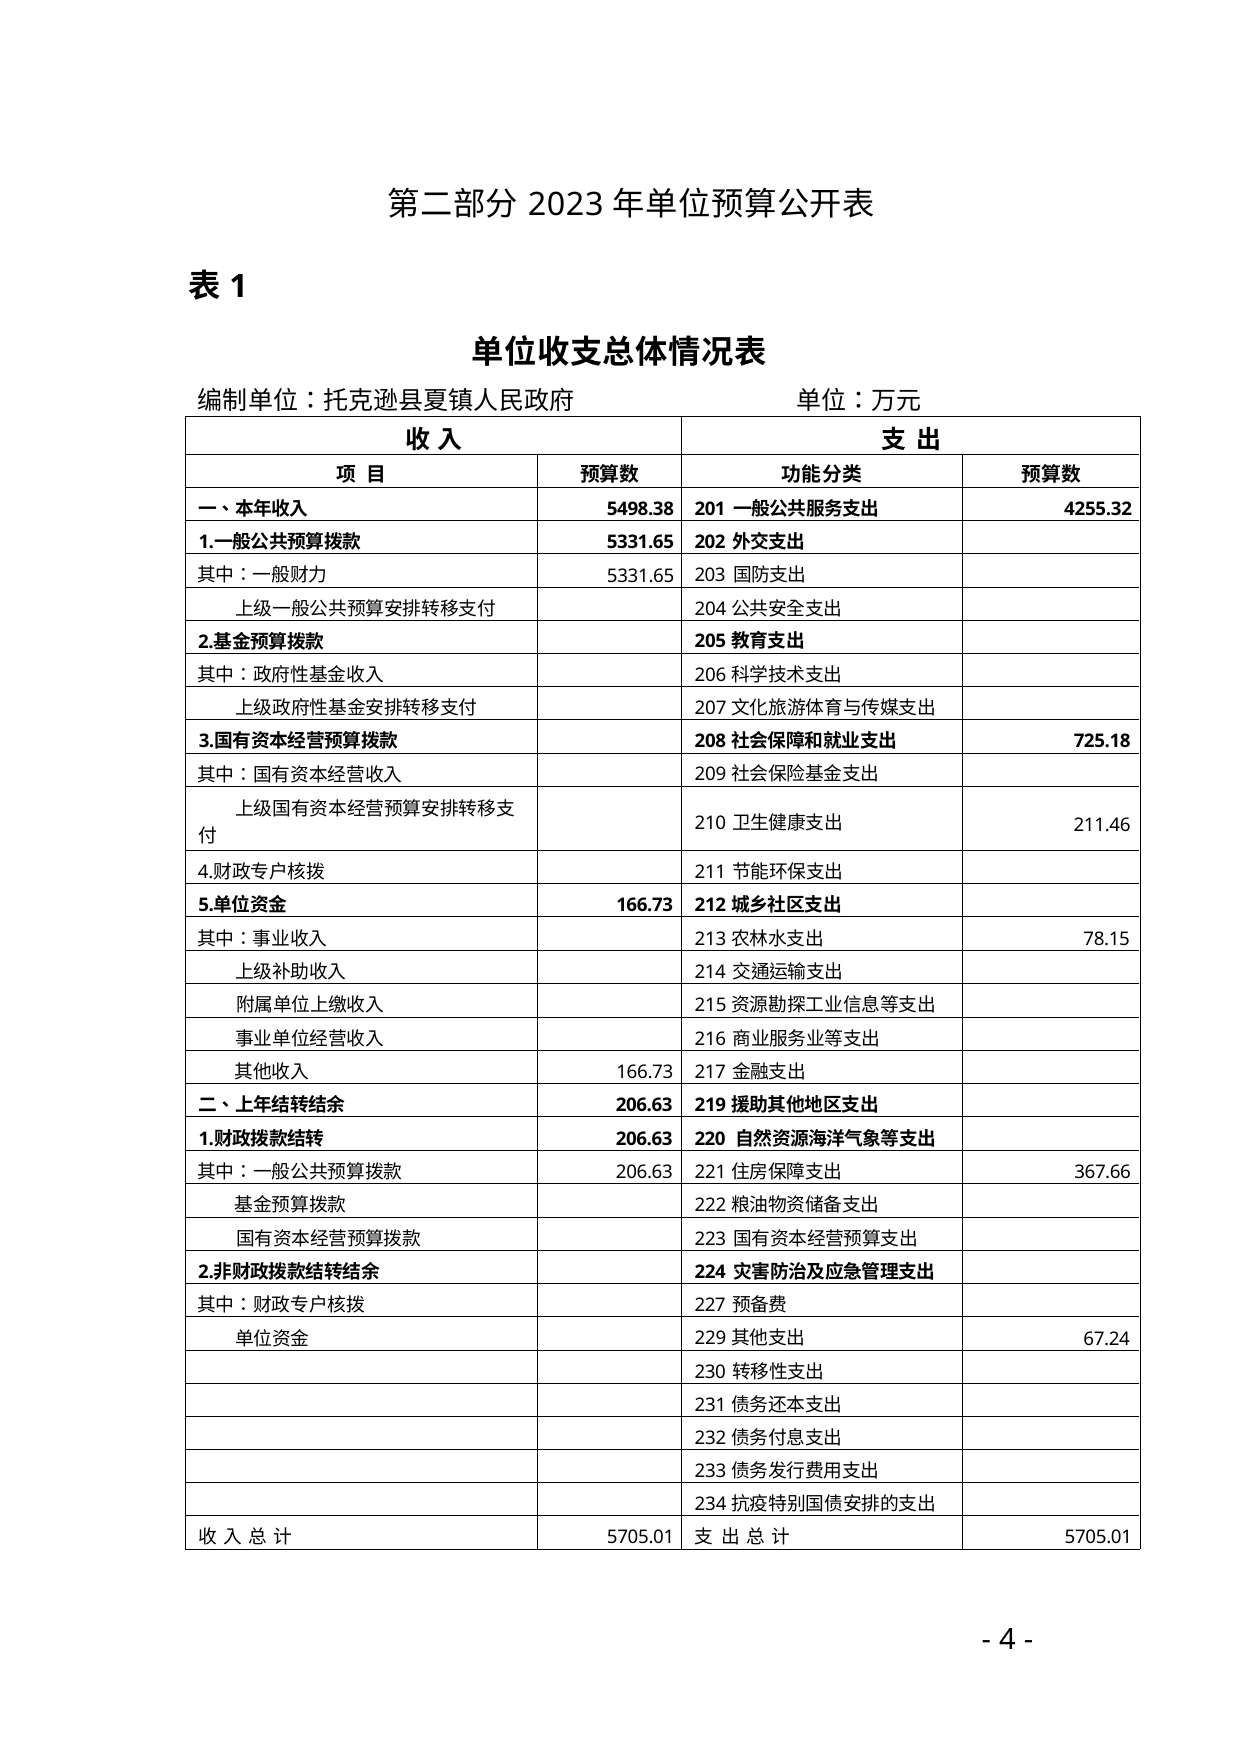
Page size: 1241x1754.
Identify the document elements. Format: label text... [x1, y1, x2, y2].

table_cell 209 社会保险基金支出 [682, 754, 962, 786]
table_cell [538, 1450, 681, 1482]
table_cell 上级国有资本经营预算安排转移支 付 [186, 787, 537, 850]
table_cell 217 金融支出 [682, 1051, 962, 1083]
table_cell 221 住房保障支出 [682, 1151, 962, 1183]
table_cell [538, 1417, 681, 1449]
table_cell 213 农林水支出 [682, 917, 962, 950]
table_cell [538, 787, 681, 850]
table_cell [538, 1018, 681, 1050]
table_cell 204 公共安全支出 [682, 588, 962, 620]
table_cell 211 节能环保支出 [682, 851, 962, 883]
table_cell 3.国有资本经营预算拨款 [186, 720, 537, 752]
table_cell 166.73 [538, 884, 681, 916]
table_cell 208 社会保障和就业支出 [682, 720, 962, 752]
table_cell 1.财政拨款结转 [186, 1117, 537, 1150]
table_cell [538, 851, 681, 883]
table_cell 项 目 [186, 455, 537, 487]
table_cell [538, 1184, 681, 1216]
table_cell 上级政府性基金安排转移支付 [186, 687, 537, 719]
table_cell [963, 653, 1140, 686]
table_cell 其中：事业收入 [186, 917, 537, 950]
table_cell 223 国有资本经营预算支出 [682, 1218, 962, 1250]
table_cell 单位资金 [186, 1317, 537, 1349]
table_cell [186, 1351, 537, 1383]
text 第二部分 2023 年单位预算公开表 [387, 182, 1140, 223]
table_cell [963, 1482, 1140, 1515]
table_cell [963, 520, 1140, 553]
table_cell 229 其他支出 [682, 1317, 962, 1349]
table_cell 224 灾害防治及应急管理支出 [682, 1251, 962, 1283]
table_cell 214 交通运输支出 [682, 951, 962, 983]
table_cell 212 城乡社区支出 [682, 884, 962, 916]
table_cell 收 入 总 计 [186, 1516, 537, 1549]
table_cell 231 债务还本支出 [682, 1384, 962, 1416]
table_cell 206.63 [538, 1117, 681, 1150]
table_cell [963, 587, 1140, 620]
table_cell [963, 950, 1140, 983]
table_cell 230 转移性支出 [682, 1351, 962, 1383]
table_cell 207 文化旅游体育与传媒支出 [682, 687, 962, 719]
table_header 收 入 [186, 417, 681, 454]
table_cell [963, 1283, 1140, 1316]
table_cell 5331.65 [538, 554, 681, 587]
table_cell [963, 1116, 1140, 1150]
table_cell [963, 1250, 1140, 1283]
table_cell [963, 1016, 1140, 1050]
table_cell [186, 1450, 537, 1482]
table_cell [538, 1384, 681, 1416]
table_cell [963, 1050, 1140, 1083]
table_cell 206.63 [538, 1084, 681, 1116]
table_cell [538, 654, 681, 686]
table_cell [186, 1483, 537, 1515]
table_cell 预算数 [538, 455, 681, 487]
table_cell [538, 1351, 681, 1383]
table_cell 其中：政府性基金收入 [186, 654, 537, 686]
table_cell [963, 553, 1140, 587]
table_cell 上级一般公共预算安排转移支付 [186, 588, 537, 620]
table_cell 219 援助其他地区支出 [682, 1084, 962, 1116]
table_cell 5705.01 [963, 1515, 1140, 1549]
table_cell 支 出 总 计 [682, 1516, 962, 1549]
table_cell 206.63 [538, 1151, 681, 1183]
table_cell 一、本年收入 [186, 488, 537, 520]
table_cell 234 抗疫特别国债安排的支出 [682, 1483, 962, 1515]
table_cell 2.非财政拨款结转结余 [186, 1251, 537, 1283]
table_cell 4255.32 [963, 487, 1140, 520]
table_cell [186, 1384, 537, 1416]
table_cell [538, 984, 681, 1016]
table_cell [963, 850, 1140, 883]
table_cell [963, 883, 1140, 916]
table_cell [538, 1284, 681, 1316]
table_cell [186, 1417, 537, 1449]
table_cell 222 粮油物资储备支出 [682, 1184, 962, 1216]
table_cell [963, 753, 1140, 786]
table_cell 上级补助收入 [186, 951, 537, 983]
table_cell [963, 1416, 1140, 1449]
text 表 1 [188, 265, 1140, 305]
table_cell 基金预算拨款 [186, 1184, 537, 1216]
table_cell 5.单位资金 [186, 884, 537, 916]
table_cell 2.基金预算拨款 [186, 621, 537, 653]
table_cell 5331.65 [538, 521, 681, 553]
table_cell 其他收入 [186, 1051, 537, 1083]
table_cell [963, 1449, 1140, 1482]
table_cell 事业单位经营收入 [186, 1018, 537, 1050]
table_cell [538, 754, 681, 786]
table_cell 166.73 [538, 1051, 681, 1083]
table_cell 211.46 [963, 786, 1140, 850]
table_cell 5498.38 [538, 488, 681, 520]
table_cell [538, 1483, 681, 1515]
table_cell 4.财政专户核拨 [186, 851, 537, 883]
table_cell 其中：财政专户核拨 [186, 1284, 537, 1316]
table_cell 215 资源勘探工业信息等支出 [682, 984, 962, 1016]
table_cell 5705.01 [538, 1516, 681, 1549]
table_cell 220 自然资源海洋气象等支出 [682, 1117, 962, 1150]
table_cell 206 科学技术支出 [682, 654, 962, 686]
table_cell 725.18 [963, 719, 1140, 752]
table_cell 202 外交支出 [682, 521, 962, 553]
table_cell [963, 1350, 1140, 1383]
table_cell 附属单位上缴收入 [186, 984, 537, 1016]
table_cell 78.15 [963, 916, 1140, 950]
table_cell 其中：国有资本经营收入 [186, 754, 537, 786]
table_cell 1.一般公共预算拨款 [186, 521, 537, 553]
table_cell 203 国防支出 [682, 554, 962, 587]
table_cell [538, 621, 681, 653]
text 编制单位：托克逊县夏镇人民政府 单位：万元 [198, 386, 1140, 416]
table_cell 预算数 [963, 454, 1140, 487]
table_cell 功能分类 [682, 455, 962, 487]
table_cell [538, 588, 681, 620]
table_cell 国有资本经营预算拨款 [186, 1218, 537, 1250]
table_cell [963, 1216, 1140, 1250]
table_cell 67.24 [963, 1316, 1140, 1349]
table_cell 二、上年结转结余 [186, 1084, 537, 1116]
table_cell [538, 1251, 681, 1283]
table_cell [538, 1317, 681, 1349]
table_cell [963, 1083, 1140, 1116]
table_cell 205 教育支出 [682, 621, 962, 653]
table_cell [538, 1218, 681, 1250]
table_cell [963, 1183, 1140, 1216]
table_cell [963, 1383, 1140, 1416]
table_cell [963, 620, 1140, 653]
table_cell 其中：一般公共预算拨款 [186, 1151, 537, 1183]
text 单位收支总体情况表 [472, 331, 1140, 371]
table_cell 其中：一般财力 [186, 554, 537, 587]
table_cell 216 商业服务业等支出 [682, 1018, 962, 1050]
table_cell 233 债务发行费用支出 [682, 1450, 962, 1482]
table_cell 367.66 [963, 1150, 1140, 1183]
table_cell [538, 917, 681, 950]
table_cell 210 卫生健康支出 [682, 787, 962, 850]
table_cell [963, 686, 1140, 719]
table_cell 201 一般公共服务支出 [682, 488, 962, 520]
table_cell [538, 687, 681, 719]
table_cell [963, 983, 1140, 1016]
table_cell [538, 720, 681, 752]
table_cell 232 债务付息支出 [682, 1417, 962, 1449]
table_cell [538, 951, 681, 983]
table_header 支 出 [682, 417, 1140, 454]
table_cell 227 预备费 [682, 1284, 962, 1316]
